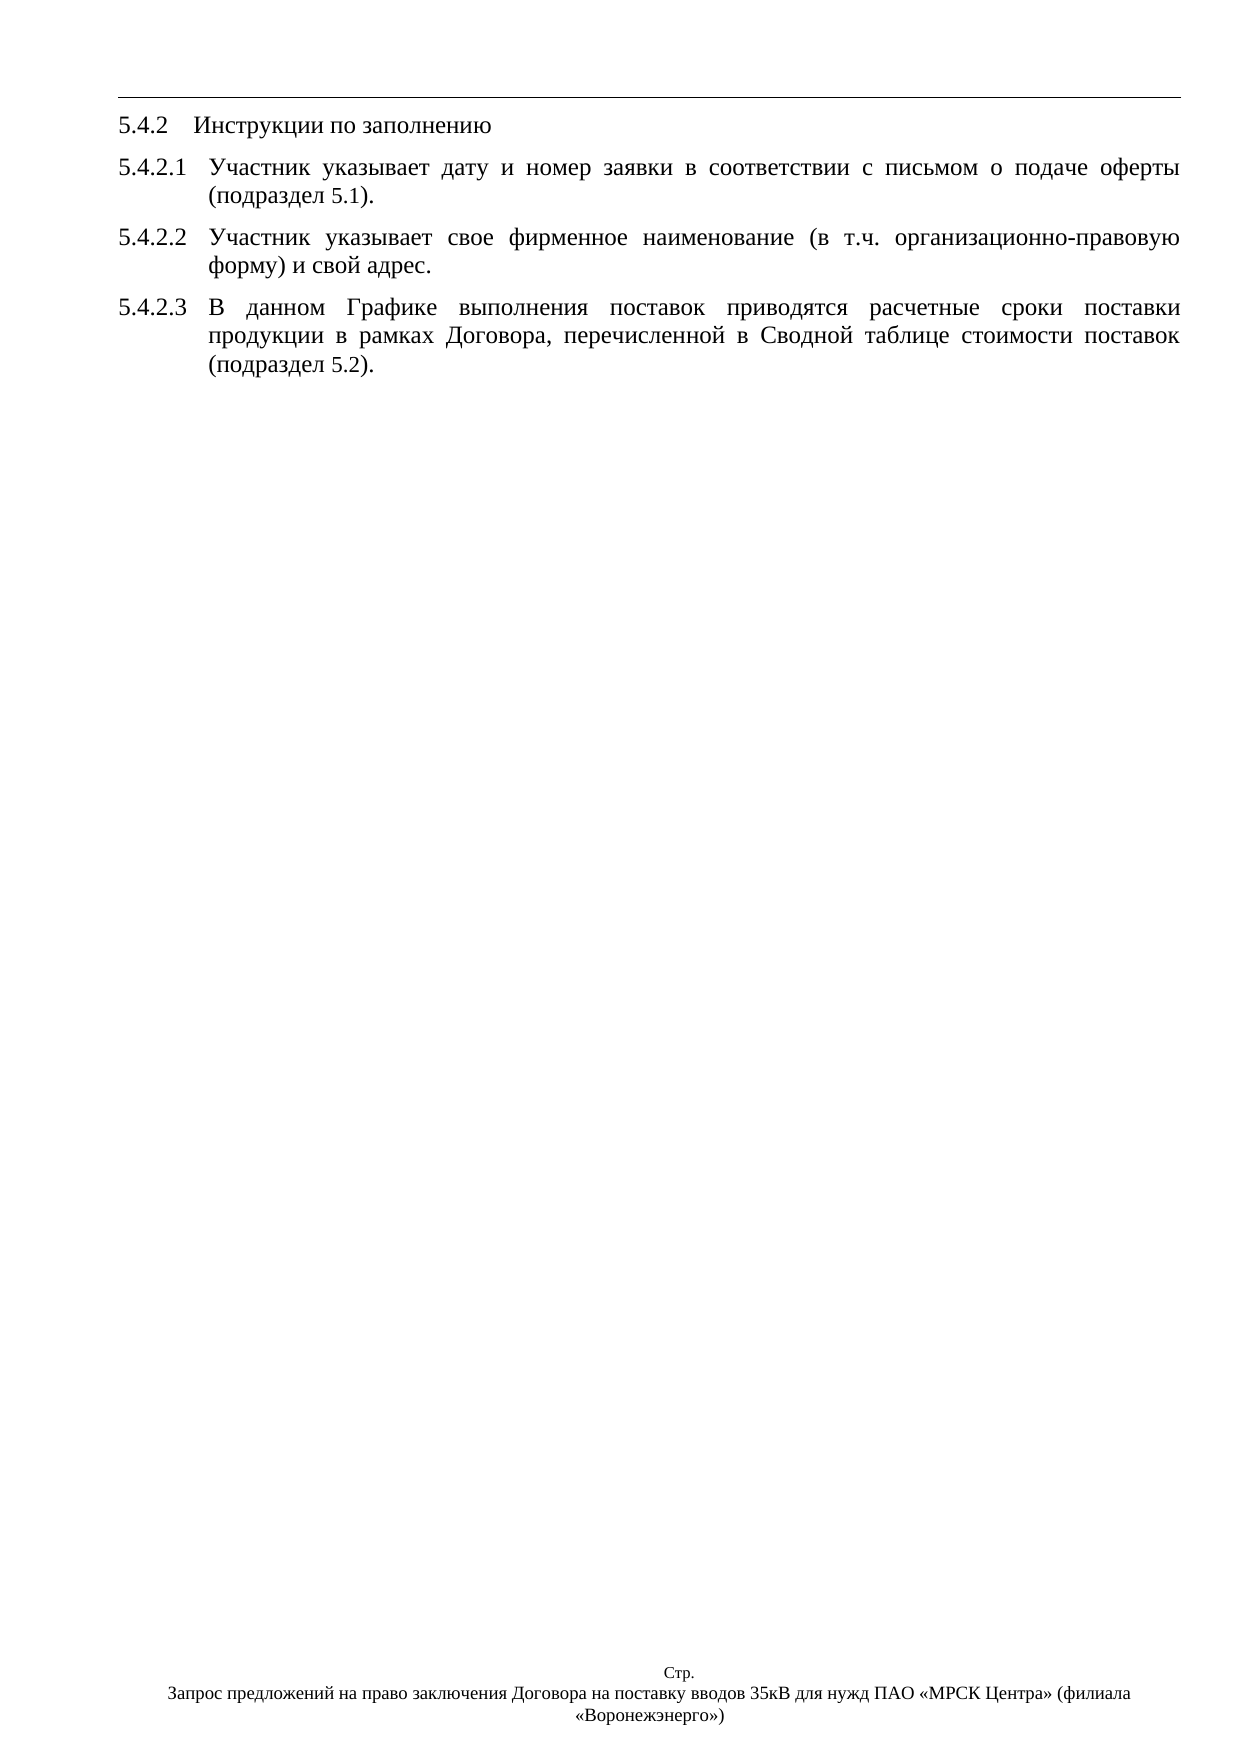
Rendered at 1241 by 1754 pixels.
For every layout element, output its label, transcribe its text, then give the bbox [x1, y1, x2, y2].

list Участник указывает свое фирменное наименование (в т.ч. организационно-правовую форму) и свой адрес. [118, 222, 1181, 279]
list Участник указывает дату и номер заявки в соответствии с письмом о подаче оферты (подраздел 5.1). [118, 152, 1181, 209]
subtitle Инструкции по заполнению [118, 111, 1181, 139]
list В данном Графике выполнения поставок приводятся расчетные сроки поставки продукции в рамках Договора, перечисленной в Сводной таблице стоимости поставок (подраздел 5.2). [118, 292, 1181, 378]
